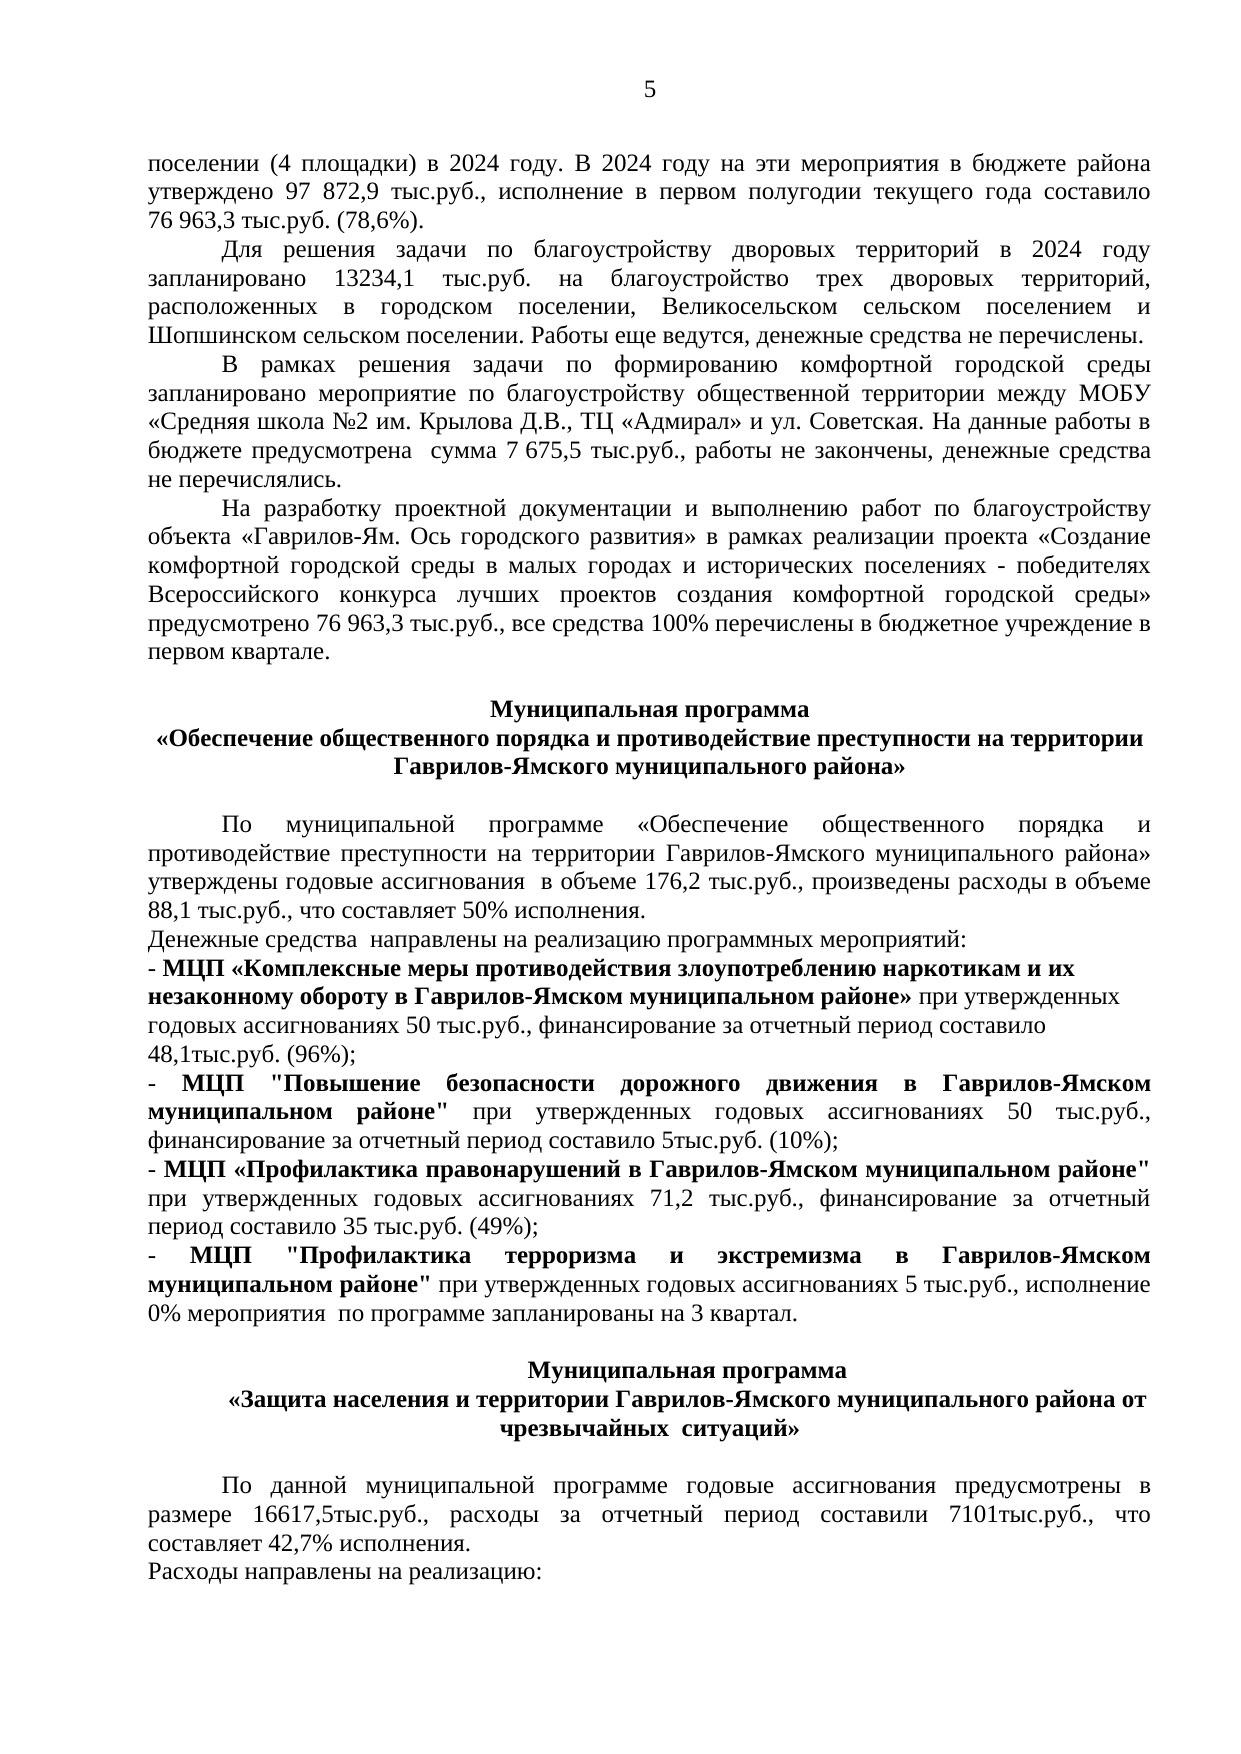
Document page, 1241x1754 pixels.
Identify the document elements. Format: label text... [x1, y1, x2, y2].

text На разработку проектной документации и выполнению работ по благоустройству объекта «Гаврилов-Ям. Ось городского развития» в рамках реализации проекта «Создание комфортной городской среды в малых городах и исторических поселениях - победителях Всероссийского конкурса лучших проектов создания комфортной городской среды» предусмотрено 76 963,3 тыс.руб., все средства 100% перечислены в бюджетное учреждение в первом квартале. [148, 493, 1152, 665]
text «Обеспечение общественного порядка и противодействие преступности на территории Гаврилов-Ямского муниципального района» [148, 723, 1152, 780]
list - МЦП «Профилактика правонарушений в Гаврилов-Ямском муниципальном районе" при утвержденных годовых ассигнованиях 71,2 тыс.руб., финансирование за отчетный период составило 35 тыс.руб. (49%); [148, 1154, 1152, 1240]
list По данной муниципальной программе годовые ассигнования предусмотрены в размере 16617,5тыс.руб., расходы за отчетный период составили 7101тыс.руб., что составляет 42,7% исполнения. [148, 1470, 1152, 1556]
list Расходы направлены на реализацию: [148, 1556, 1152, 1585]
text - МЦП «Комплексные меры противодействия злоупотреблению наркотикам и их незаконному обороту в Гаврилов-Ямском муниципальном районе» при утвержденных годовых ассигнованиях 50 тыс.руб., финансирование за отчетный период составило 48,1тыс.руб. (96%); [148, 953, 1152, 1068]
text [148, 148, 1152, 234]
list - МЦП "Профилактика терроризма и экстремизма в Гаврилов-Ямском муниципальном районе" при утвержденных годовых ассигнованиях 5 тыс.руб., исполнение 0% мероприятия по программе запланированы на 3 квартал. [148, 1240, 1152, 1326]
text В рамках решения задачи по формированию комфортной городской среды запланировано мероприятие по благоустройству общественной территории между МОБУ «Средняя школа №2 им. Крылова Д.В., ТЦ «Адмирал» и ул. Советская. На данные работы в бюджете предусмотрена сумма 7 675,5 тыс.руб., работы не закончены, денежные средства не перечислялись. [148, 349, 1152, 493]
list - МЦП "Повышение безопасности дорожного движения в Гаврилов-Ямском муниципальном районе" при утвержденных годовых ассигнованиях 50 тыс.руб., финансирование за отчетный период составило 5тыс.руб. (10%); [148, 1068, 1152, 1154]
text Денежные средства направлены на реализацию программных мероприятий: [148, 924, 1152, 953]
text Муниципальная программа [148, 694, 1152, 723]
text Муниципальная программа [148, 1355, 1152, 1384]
text Для решения задачи по благоустройству дворовых территорий в 2024 году запланировано 13234,1 тыс.руб. на благоустройство трех дворовых территорий, расположенных в городском поселении, Великосельском сельском поселением и Шопшинском сельском поселении. Работы еще ведутся, денежные средства не перечислены. [148, 234, 1152, 349]
text «Защита населения и территории Гаврилов-Ямского муниципального района от чрезвычайных ситуаций» [148, 1384, 1152, 1441]
list По муниципальной программе «Обеспечение общественного порядка и противодействие преступности на территории Гаврилов-Ямского муниципального района» утверждены годовые ассигнования в объеме 176,2 тыс.руб., произведены расходы в объеме 88,1 тыс.руб., что составляет 50% исполнения. [148, 809, 1152, 924]
